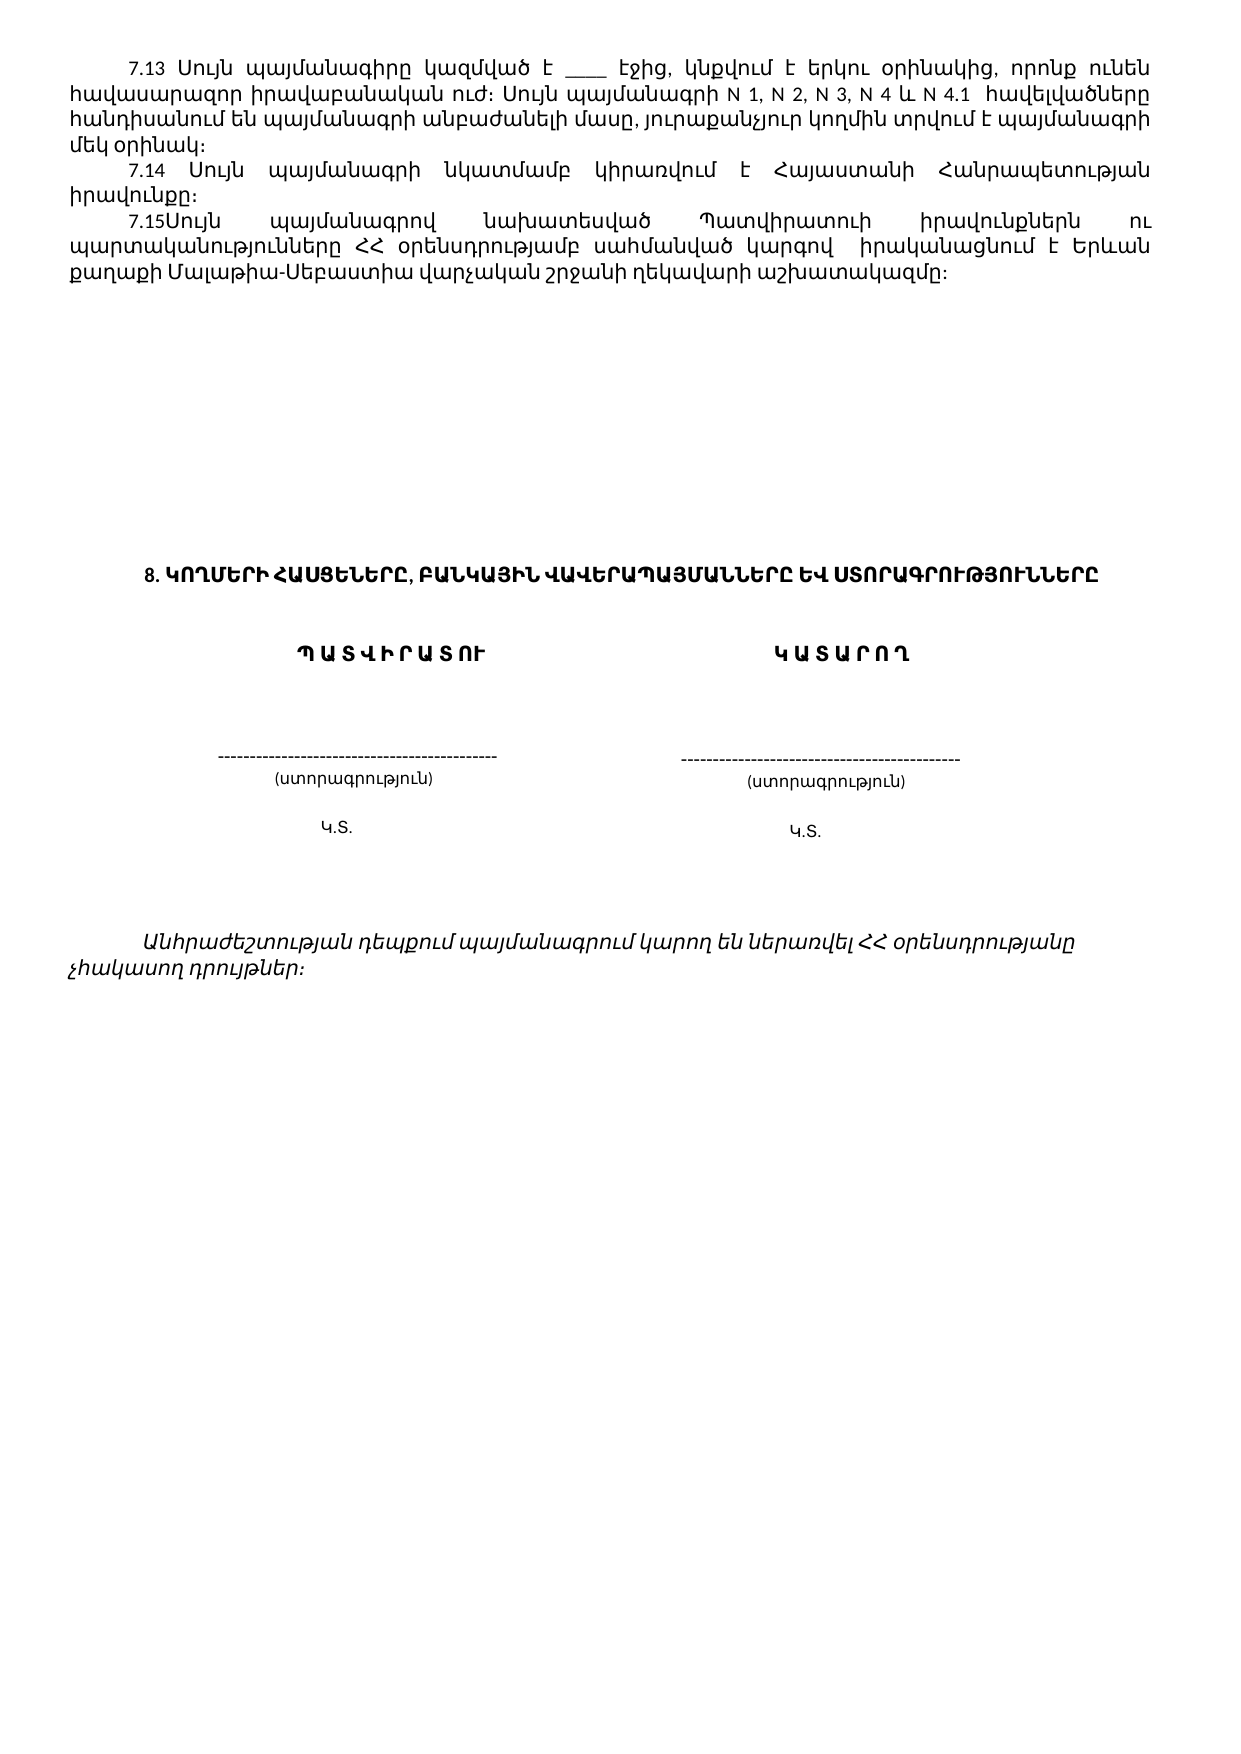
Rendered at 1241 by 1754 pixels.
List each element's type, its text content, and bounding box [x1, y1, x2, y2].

text 8. ԿՈՂՄԵՐԻ ՀԱՍՑԵՆԵՐԸ, ԲԱՆԿԱՅԻՆ ՎԱՎԵՐԱՊԱՅՄԱՆՆԵՐԸ ԵՎ ՍՏՈՐԱԳՐՈՒԹՅՈՒՆՆԵՐԸ [69, 562, 1152, 587]
text 7.15Սույն պայմանագրով նախատեսված Պատվիրատուի իրավունքներն ու պարտականությունները ՀՀ օրենսդրությամբ սահմանված կարգով իրականացնում է Երևան քաղաքի Մալաթիա-Սեբաստիա վարչական շրջանի ղեկավարի աշխատակազմը: [69, 208, 1152, 284]
text 7.14 Սույն պայմանագրի նկատմամբ կիրառվում է Հայաստանի Հանրապետության իրավունքը։ [69, 157, 1152, 208]
text 7.13 Սույն պայմանագիրը կազմված է ____ էջից, կնքվում է երկու օրինակից, որոնք ունեն հավասարազոր իրավաբանական ուժ։ Սույն պայմանագրի N 1, N 2, N 3, N 4 և N 4.1 հավելվածները հանդիսանում են պայմանագրի անբաժանելի մասը, յուրաքանչյուր կողմին տրվում է պայմանագրի մեկ օրինակ։ [69, 56, 1152, 157]
text Անհրաժեշտության դեպքում պայմանագրում կարող են ներառվել ՀՀ օրենսդրությանը չհակասող դրույթներ։ [69, 929, 1152, 980]
table_header Պ Ա Տ Վ Ի Ր Ա Տ ՈՒ -------------------------------------------- (ստորագրություն) Կ.Տ. [155, 641, 627, 904]
table_header Կ Ա Տ Ա Ր Ո Ղ -------------------------------------------- (ստորագրություն) Կ.Տ. [627, 641, 1056, 904]
